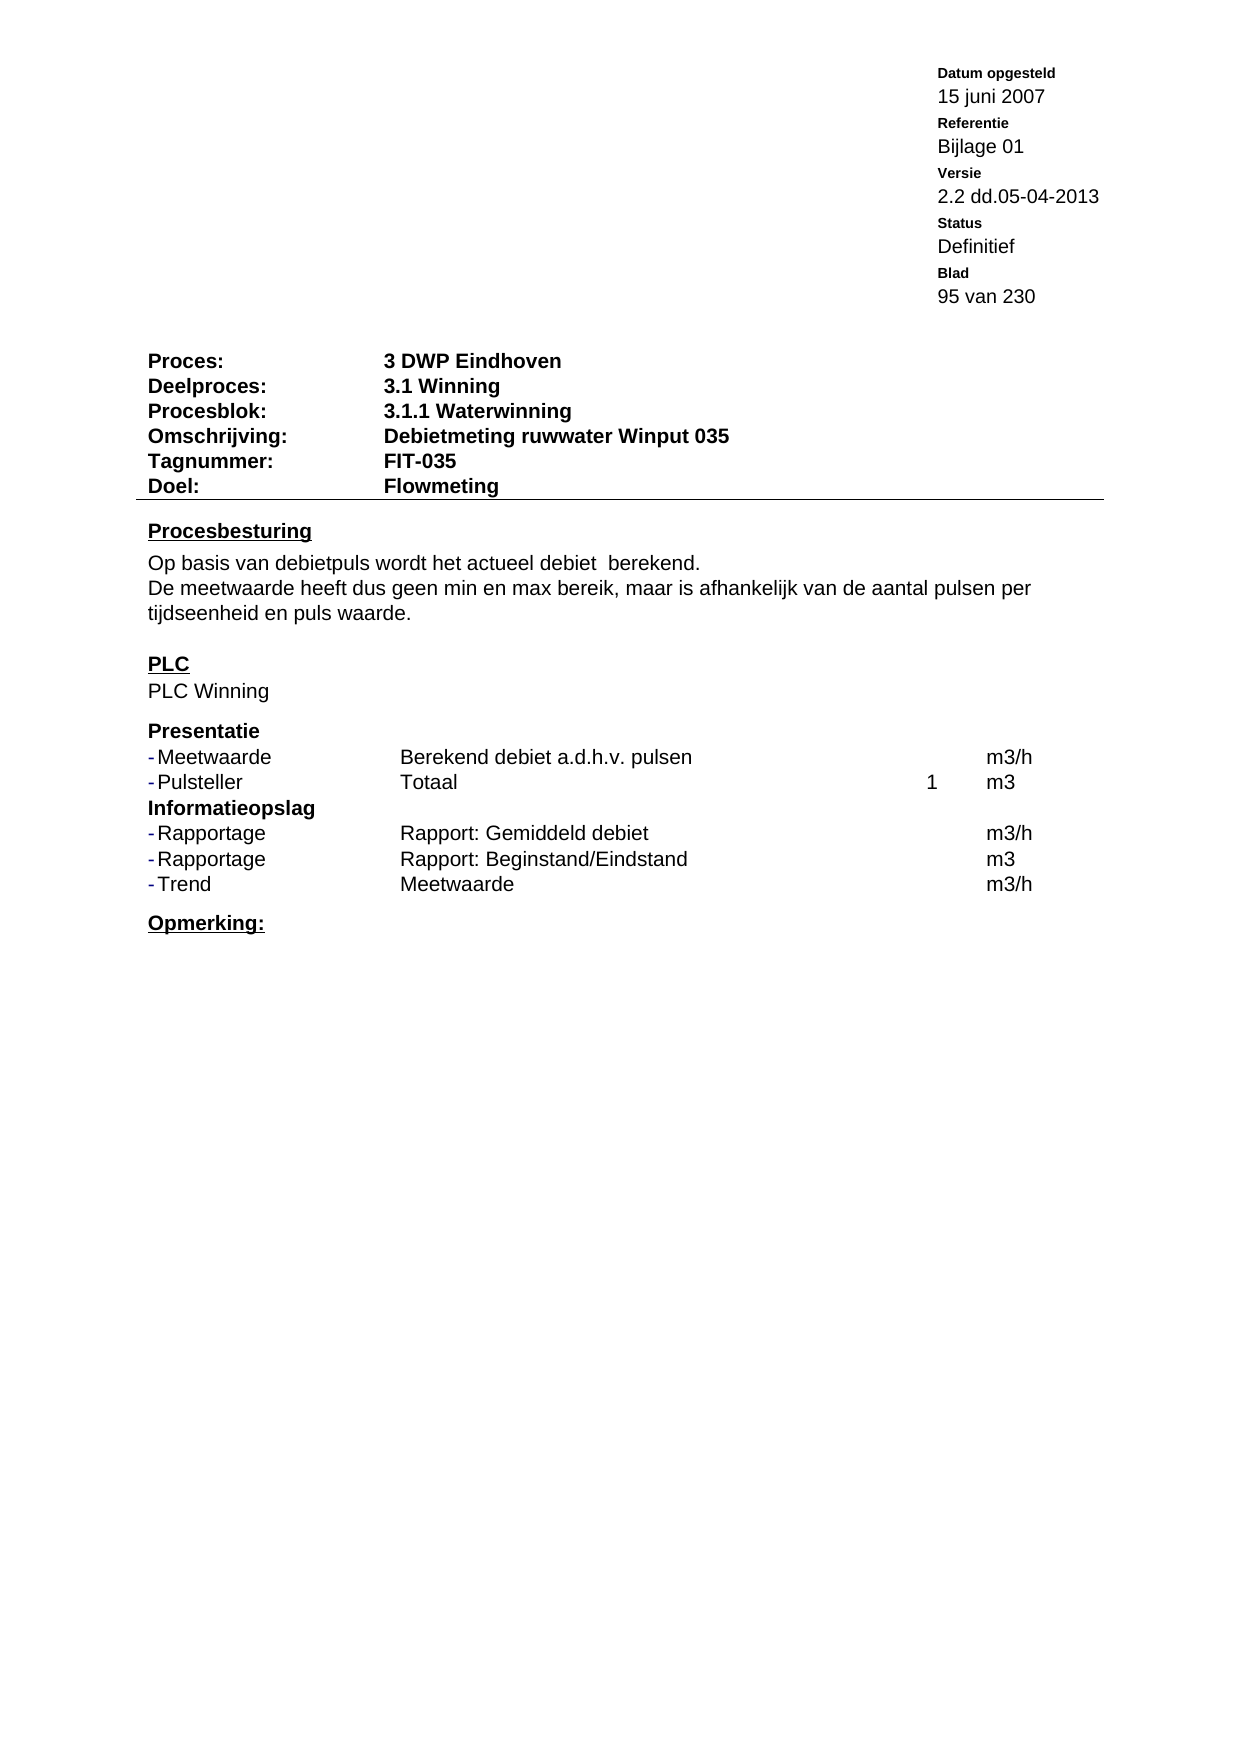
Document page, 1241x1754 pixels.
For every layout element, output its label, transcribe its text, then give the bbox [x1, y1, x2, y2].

text - Rapportage Rapport: Beginstand/Eindstand m3 [148, 846, 1148, 871]
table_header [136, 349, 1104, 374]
text Informatieopslag [148, 795, 1148, 820]
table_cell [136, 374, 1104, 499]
text Procesbesturing [148, 519, 1148, 544]
text - Trend Meetwaarde m3/h [148, 871, 1148, 896]
text - Rapportage Rapport: Gemiddeld debiet m3/h [148, 821, 1148, 846]
text - Pulsteller Totaal 1 m3 [148, 770, 1148, 795]
text Op basis van debietpuls wordt het actueel debiet berekend. [148, 550, 1148, 575]
text PLC Winning [148, 679, 1148, 704]
text De meetwaarde heeft dus geen min en max bereik, maar is afhankelijk van de aantal pulsen per tijdseenheid en puls waarde. [148, 575, 1148, 625]
text - Meetwaarde Berekend debiet a.d.h.v. pulsen m3/h [148, 744, 1148, 769]
text Opmerking: [148, 910, 1148, 935]
text Presentatie [148, 719, 1148, 744]
text PLC [148, 652, 1148, 677]
